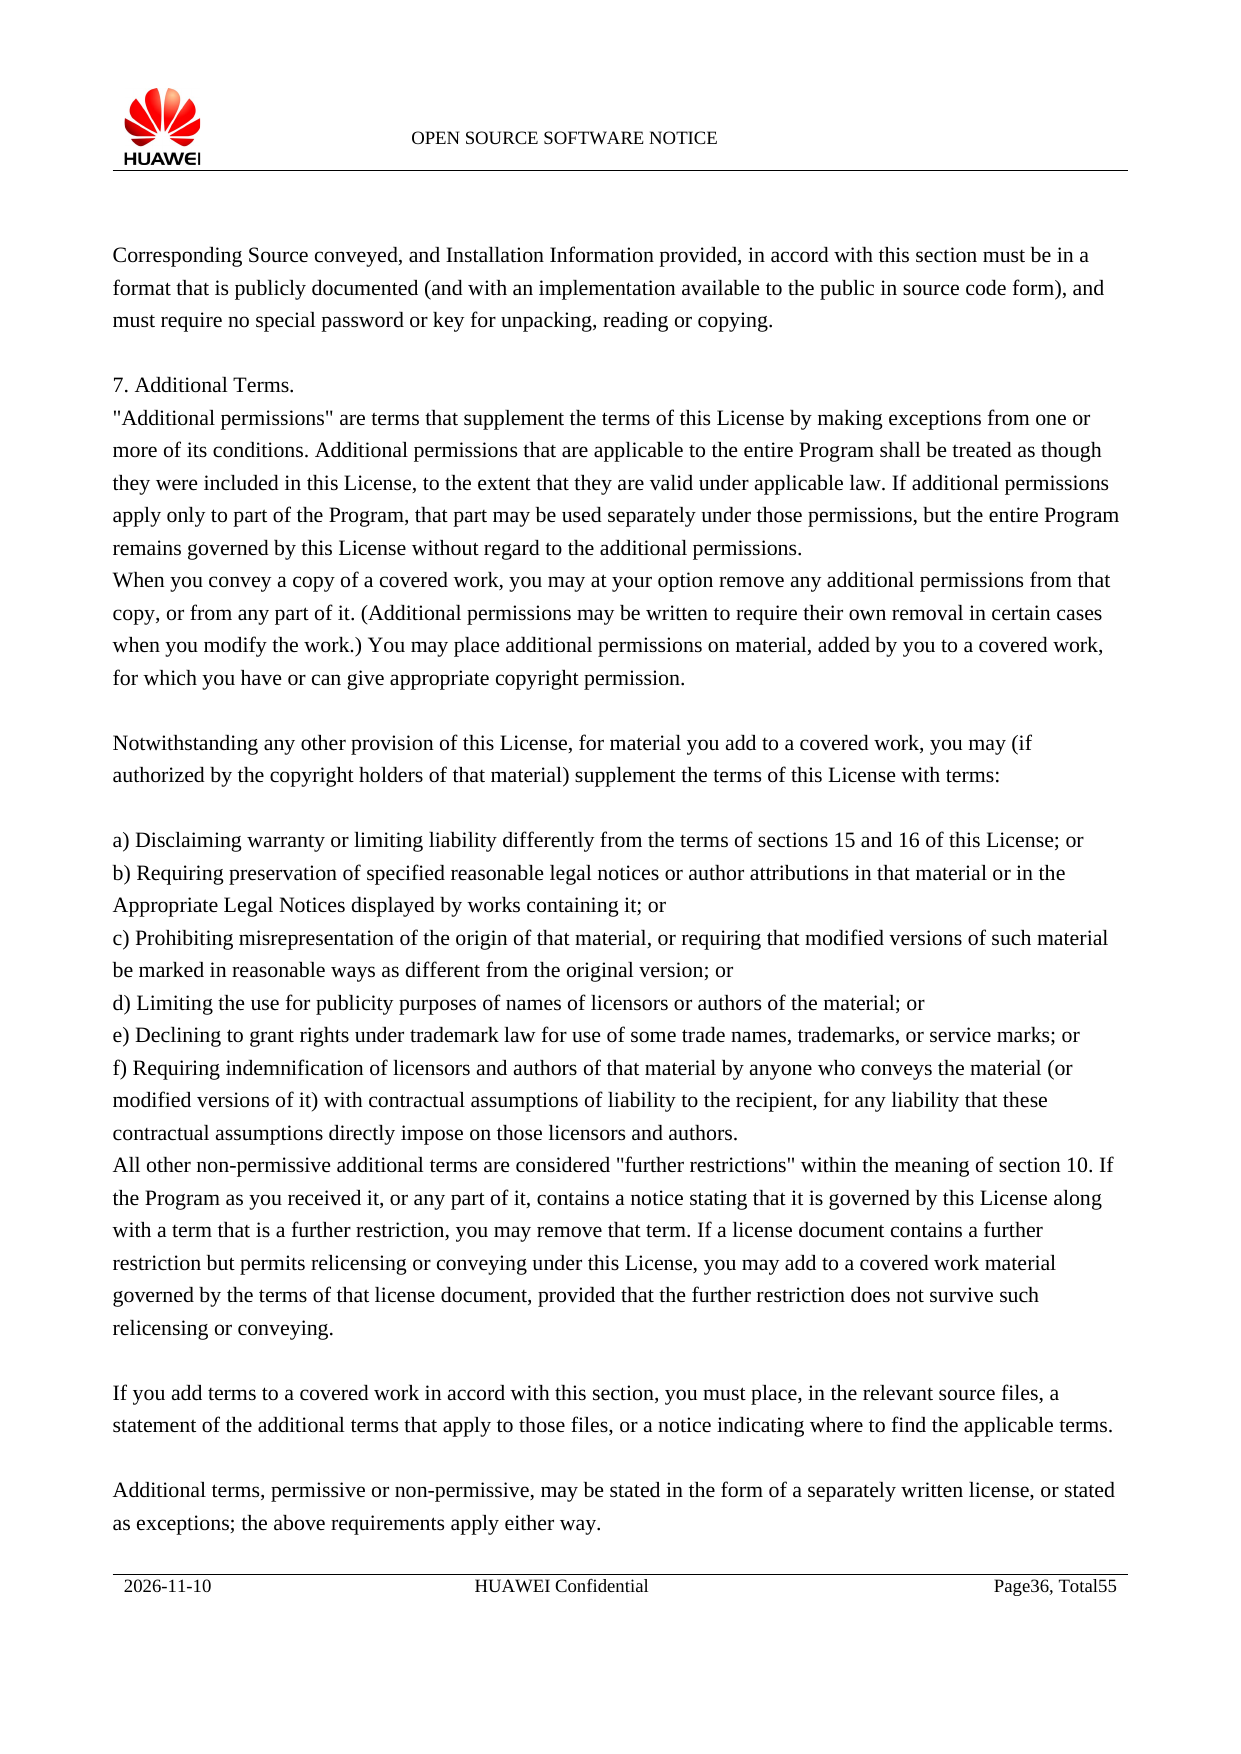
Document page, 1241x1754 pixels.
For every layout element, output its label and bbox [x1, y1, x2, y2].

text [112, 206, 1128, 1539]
picture [124, 88, 201, 165]
